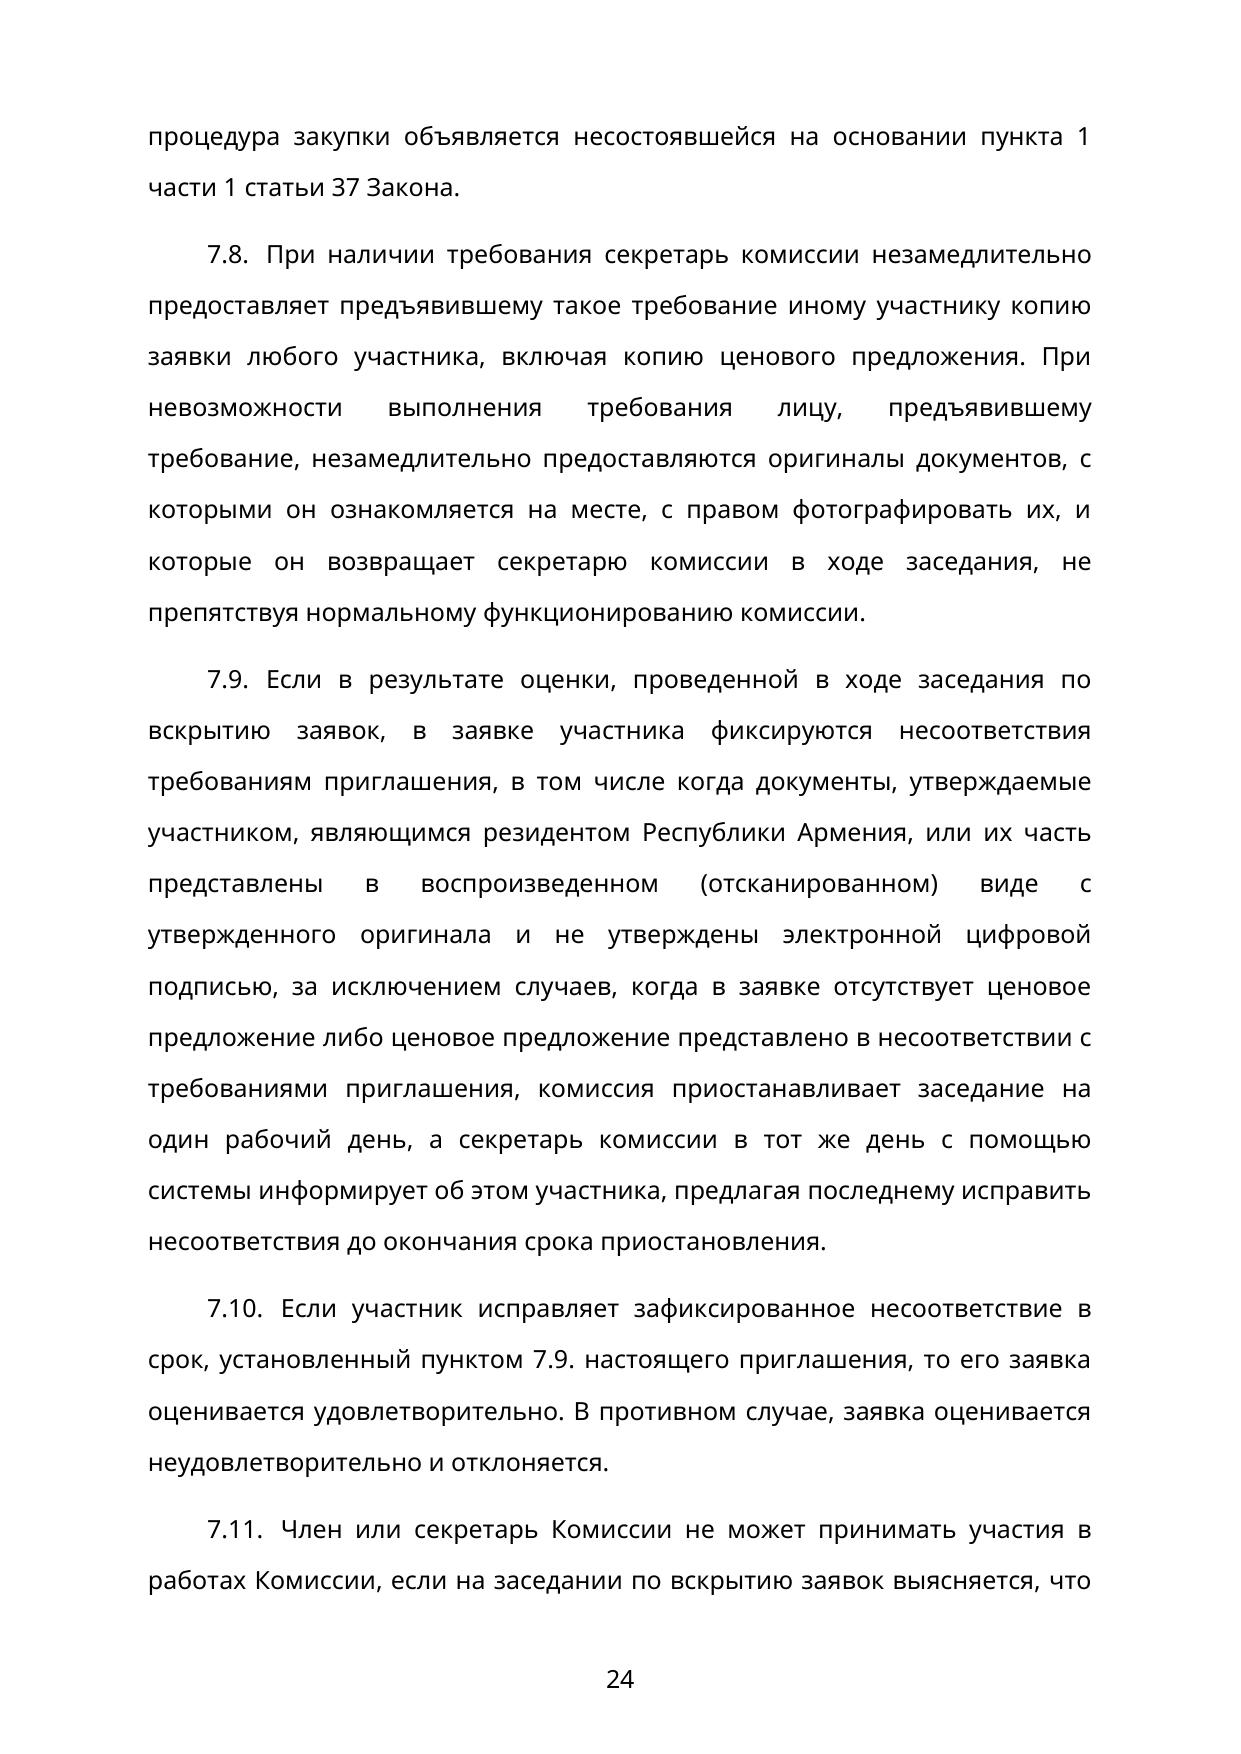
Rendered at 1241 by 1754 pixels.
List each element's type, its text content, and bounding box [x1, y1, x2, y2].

text 7.8. При наличии требования секретарь комиссии незамедлительно предоставляет предъявившему такое требование иному участнику копию заявки любого участника, включая копию ценового предложения. При невозможности выполнения требования лицу, предъявившему требование, незамедлительно предоставляются оригиналы документов, с которыми он ознакомляется на месте, с правом фотографировать их, и которые он возвращает секретарю комиссии в ходе заседания, не препятствуя нормальному функционированию комиссии. [148, 237, 1092, 628]
text 7.10. Если участник исправляет зафиксированное несоответствие в срок, установленный пунктом 7.9. настоящего приглашения, то его заявка оценивается удовлетворительно. В противном случае, заявка оценивается неудовлетворительно и отклоняется. [148, 1291, 1092, 1478]
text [148, 118, 1092, 203]
text 7.9. Если в результате оценки, проведенной в ходе заседания по вскрытию заявок, в заявке участника фиксируются несоответствия требованиям приглашения, в том числе когда документы, утверждаемые участником, являющимся резидентом Республики Армения, или их часть представлены в воспроизведенном (отсканированном) виде с утвержденного оригинала и не утверждены электронной цифровой подписью, за исключением случаев, когда в заявке отсутствует ценовое предложение либо ценовое предложение представлено в несоответствии с требованиями приглашения, комиссия приостанавливает заседание на один рабочий день, а секретарь комиссии в тот же день с помощью системы информирует об этом участника, предлагая последнему исправить несоответствия до окончания срока приостановления. [148, 662, 1092, 1257]
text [148, 1512, 1092, 1597]
